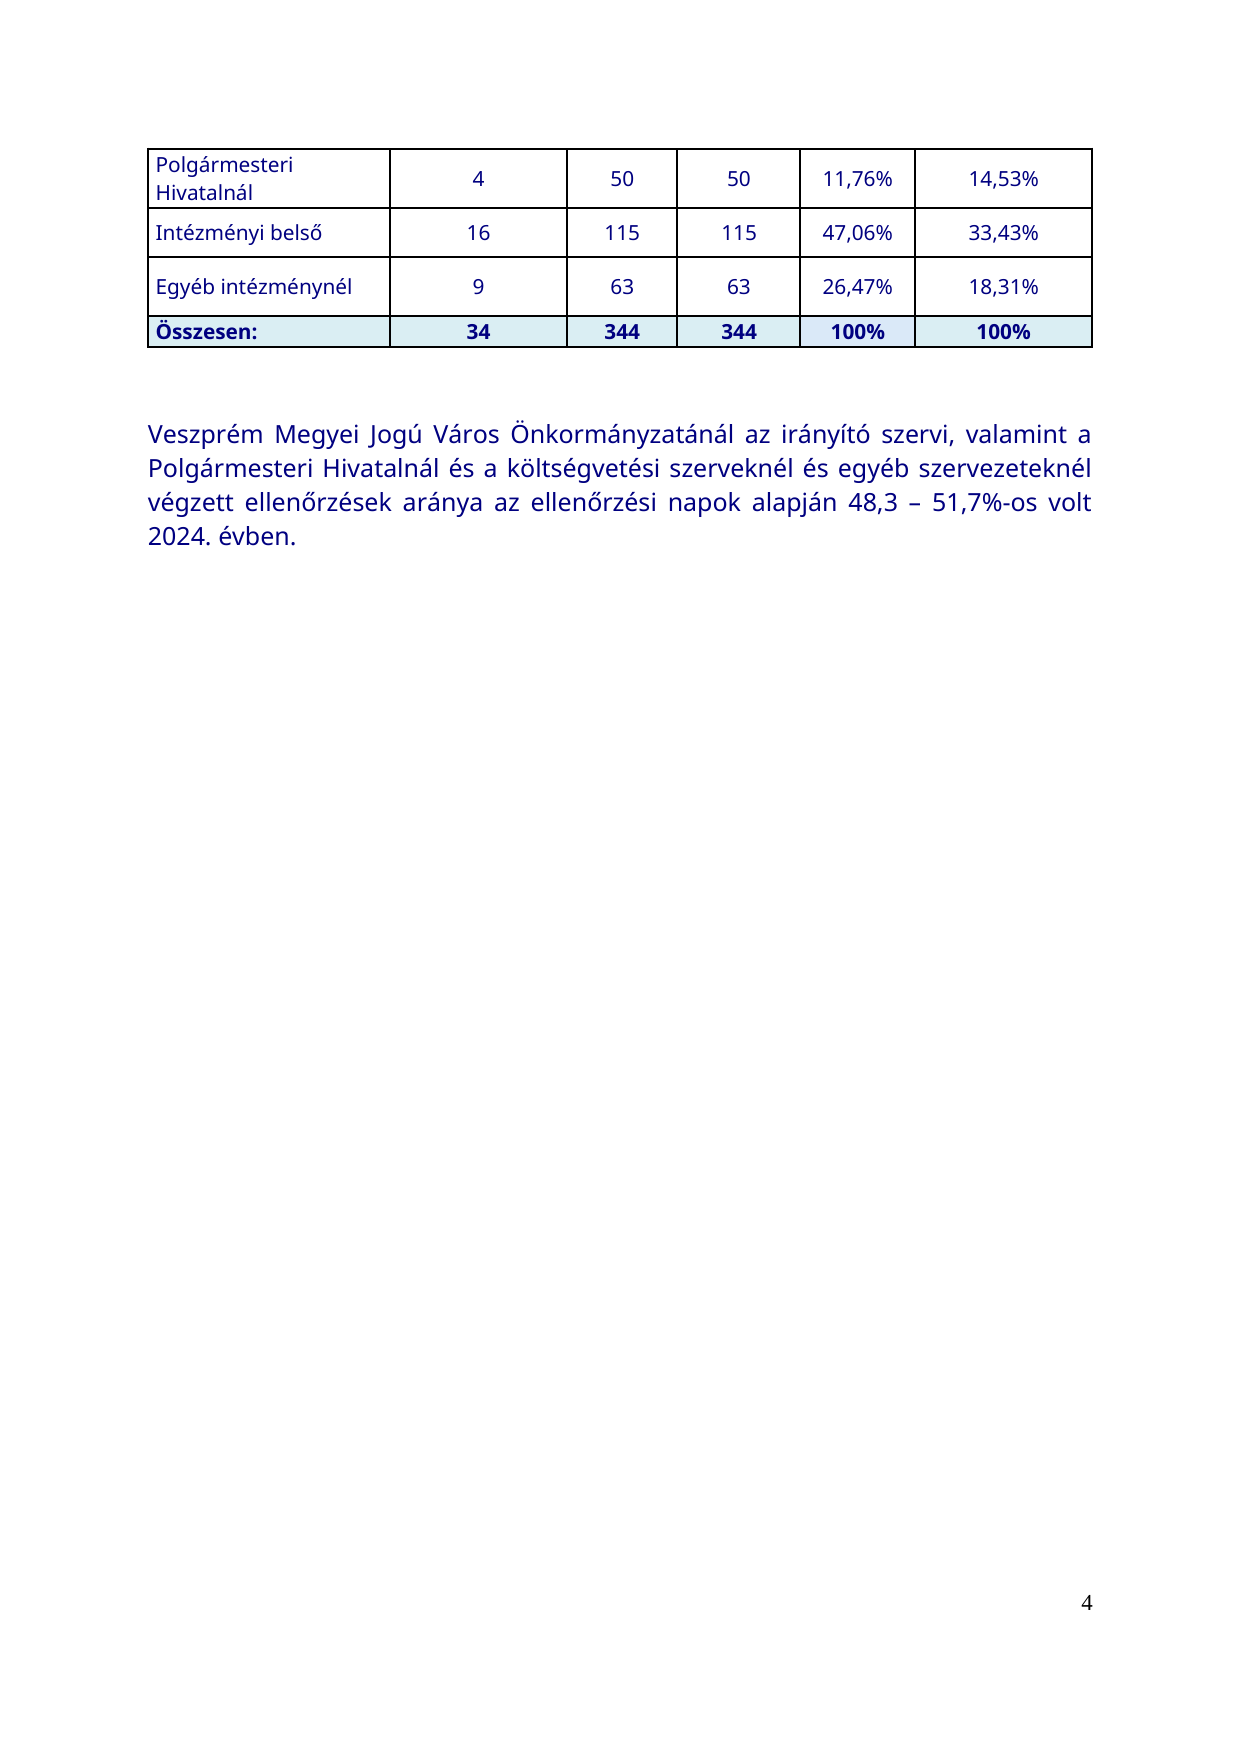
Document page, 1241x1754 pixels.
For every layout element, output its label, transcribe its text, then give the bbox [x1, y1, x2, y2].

table_cell 26,47% [801, 258, 914, 315]
table_cell 9 [391, 258, 566, 315]
table_cell 11,76% [801, 150, 914, 207]
text Veszprém Megyei Jogú Város Önkormányzatánál az irányító szervi, valamint a Polgármesteri Hivatalnál és a költségvetési szerveknél és egyéb szervezeteknél végzett ellenőrzések aránya az ellenőrzési napok alapján 48,3 – 51,7%-os volt 2024. évben. [148, 416, 1093, 553]
table_cell 16 [391, 209, 566, 256]
table_cell 4 [391, 150, 566, 207]
table_cell 115 [568, 209, 676, 256]
table_cell 14,53% [916, 150, 1091, 207]
table_cell 50 [568, 150, 676, 207]
table_cell 18,31% [916, 258, 1091, 315]
table_cell Polgármesteri Hivatalnál [149, 150, 389, 207]
table_cell 100% [801, 317, 914, 346]
table_cell Intézményi belső [149, 209, 389, 256]
table_cell 63 [678, 258, 799, 315]
table_cell 344 [678, 317, 799, 346]
table_cell 50 [678, 150, 799, 207]
table_cell 100% [916, 317, 1091, 346]
table_cell 344 [568, 317, 676, 346]
table_cell 33,43% [916, 209, 1091, 256]
table_cell Egyéb intézménynél [149, 258, 389, 315]
table_cell 34 [391, 317, 566, 346]
table_cell Összesen: [149, 317, 389, 346]
table_cell 115 [678, 209, 799, 256]
table_cell 63 [568, 258, 676, 315]
table_cell 47,06% [801, 209, 914, 256]
